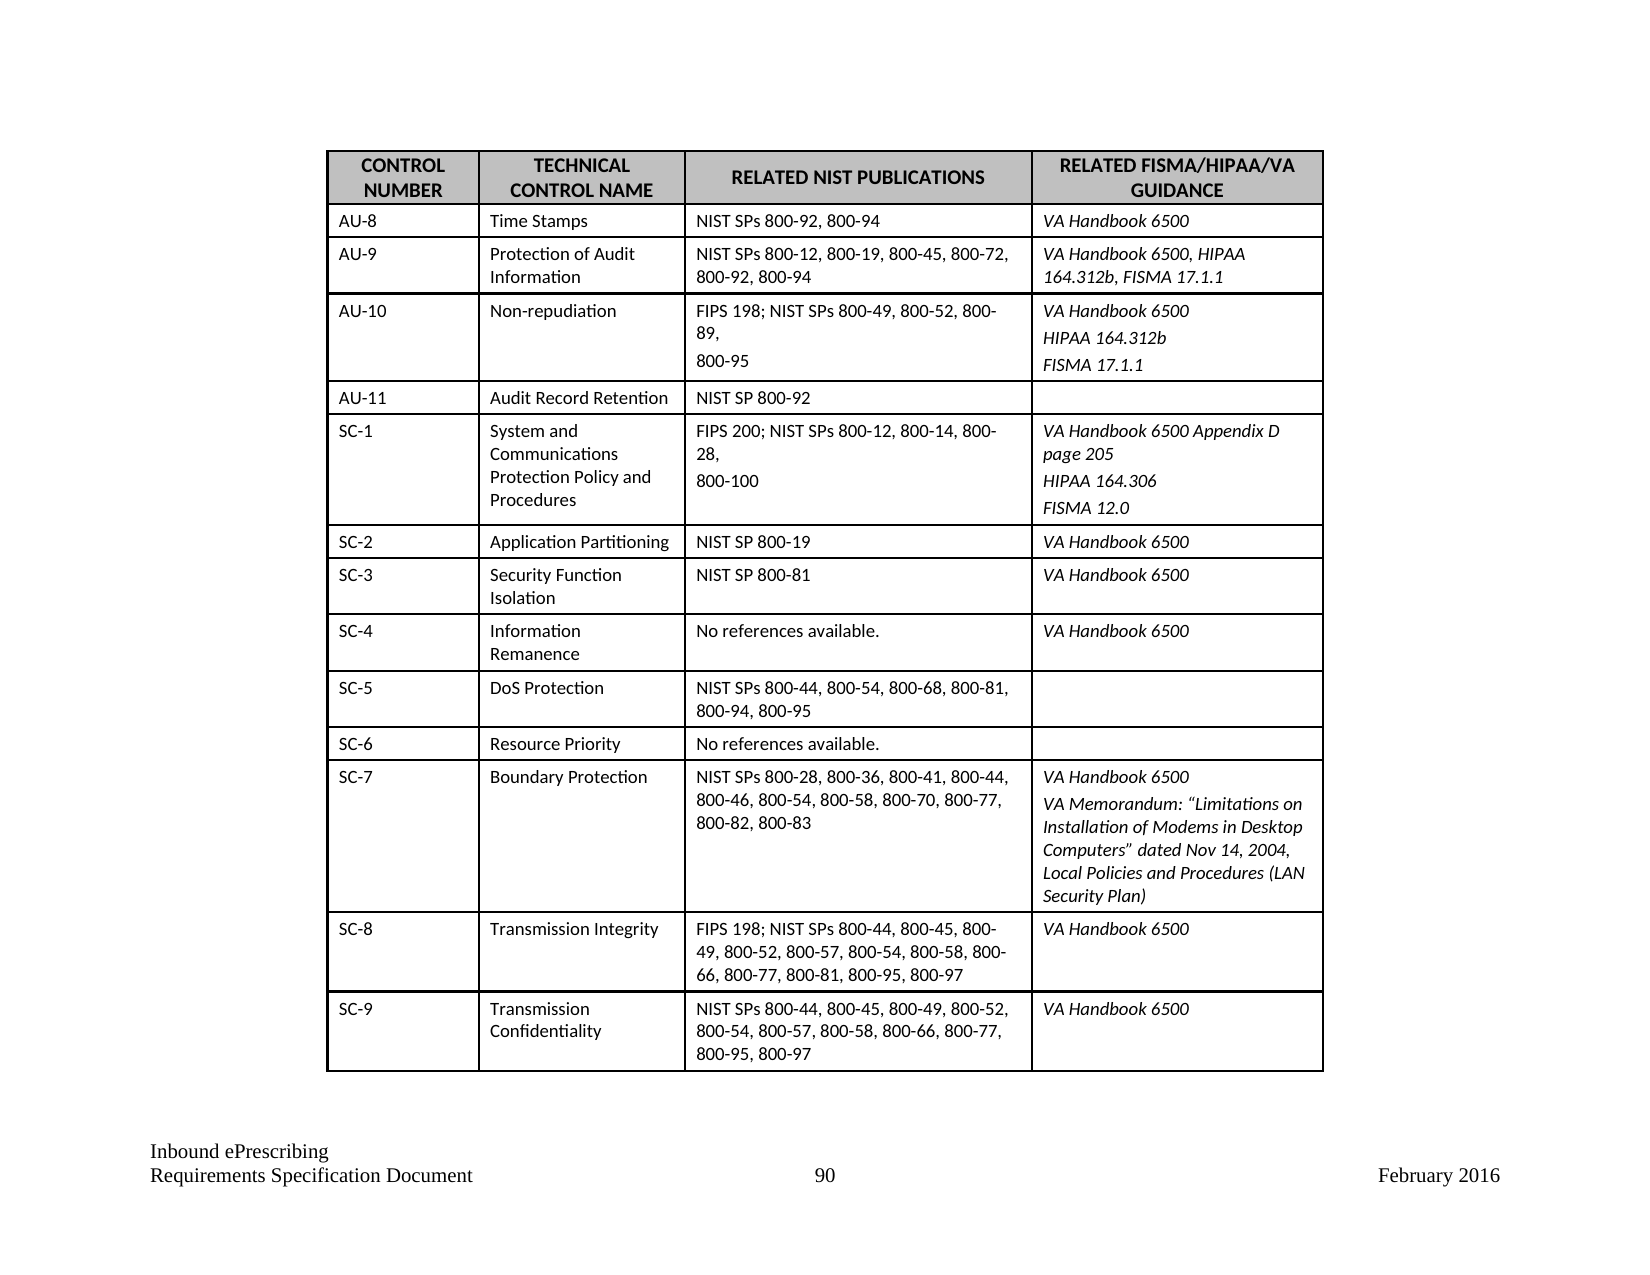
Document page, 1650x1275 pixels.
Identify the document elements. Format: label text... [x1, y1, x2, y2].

table_cell [1033, 728, 1322, 759]
table_cell System and Communications Protection Policy and Procedures [480, 415, 684, 524]
table_cell Boundary Protection [480, 761, 684, 911]
table_cell Non-repudiation [480, 295, 684, 380]
table_cell DoS Protection [480, 672, 684, 726]
table_cell NIST SPs 800-92, 800-94 [686, 205, 1031, 236]
table_cell NIST SPs 800-12, 800-19, 800-45, 800-72, 800-92, 800-94 [686, 238, 1031, 292]
table_cell VA Handbook 6500, HIPAA 164.312b, FISMA 17.1.1 [1033, 238, 1322, 292]
table_header CONTROL NUMBER [329, 152, 478, 203]
table_cell Resource Priority [480, 728, 684, 759]
table_cell FIPS 198; NIST SPs 800-49, 800-52, 800-89, 800-95 [686, 295, 1031, 380]
table_cell SC-2 [329, 526, 478, 557]
table_cell [1033, 382, 1322, 413]
table_header RELATED NIST PUBLICATIONS [686, 152, 1031, 203]
table_cell Security Function Isolation [480, 559, 684, 613]
table_cell AU-8 [329, 205, 478, 236]
table_cell AU-9 [329, 238, 478, 292]
table_cell No references available. [686, 728, 1031, 759]
table_cell AU-11 [329, 382, 478, 413]
table_cell No references available. [686, 615, 1031, 669]
table_cell Transmission Integrity [480, 913, 684, 990]
table_cell Audit Record Retention [480, 382, 684, 413]
table_cell NIST SP 800-19 [686, 526, 1031, 557]
table_cell VA Handbook 6500 [1033, 913, 1322, 990]
table_cell SC-3 [329, 559, 478, 613]
table_cell VA Handbook 6500 VA Memorandum: “Limitations on Installation of Modems in Desktop Computers” dated Nov 14, 2004, Local Policies and Procedures (LAN Security Plan) [1033, 761, 1322, 911]
table_cell VA Handbook 6500 [1033, 205, 1322, 236]
table_cell VA Handbook 6500 [1033, 526, 1322, 557]
table_cell SC-8 [329, 913, 478, 990]
table_cell SC-9 [329, 993, 478, 1069]
table_cell VA Handbook 6500 HIPAA 164.312b FISMA 17.1.1 [1033, 295, 1322, 380]
table_cell AU-10 [329, 295, 478, 380]
table_cell SC-5 [329, 672, 478, 726]
table_cell NIST SPs 800-28, 800-36, 800-41, 800-44, 800-46, 800-54, 800-58, 800-70, 800-77, 800-82, 800-83 [686, 761, 1031, 911]
table_cell VA Handbook 6500 [1033, 993, 1322, 1069]
table_cell SC-6 [329, 728, 478, 759]
table_cell SC-7 [329, 761, 478, 911]
table_cell SC-1 [329, 415, 478, 524]
table_cell Information Remanence [480, 615, 684, 669]
table_cell Protection of Audit Information [480, 238, 684, 292]
table_cell NIST SP 800-81 [686, 559, 1031, 613]
table_cell Application Partitioning [480, 526, 684, 557]
table_cell FIPS 200; NIST SPs 800-12, 800-14, 800-28, 800-100 [686, 415, 1031, 524]
table_cell VA Handbook 6500 [1033, 559, 1322, 613]
table_cell NIST SPs 800-44, 800-45, 800-49, 800-52, 800-54, 800-57, 800-58, 800-66, 800-77, 800-95, 800-97 [686, 993, 1031, 1069]
table_cell NIST SPs 800-44, 800-54, 800-68, 800-81, 800-94, 800-95 [686, 672, 1031, 726]
table_header TECHNICAL CONTROL NAME [480, 152, 684, 203]
table_cell VA Handbook 6500 [1033, 615, 1322, 669]
table_cell FIPS 198; NIST SPs 800-44, 800-45, 800-49, 800-52, 800-57, 800-54, 800-58, 800-66, 800-77, 800-81, 800-95, 800-97 [686, 913, 1031, 990]
table_cell NIST SP 800-92 [686, 382, 1031, 413]
table_cell VA Handbook 6500 Appendix D page 205 HIPAA 164.306 FISMA 12.0 [1033, 415, 1322, 524]
table_header RELATED FISMA/HIPAA/VA GUIDANCE [1033, 152, 1322, 203]
table_cell [1033, 672, 1322, 726]
table_cell Transmission Confidentiality [480, 993, 684, 1069]
table_cell Time Stamps [480, 205, 684, 236]
table_cell SC-4 [329, 615, 478, 669]
